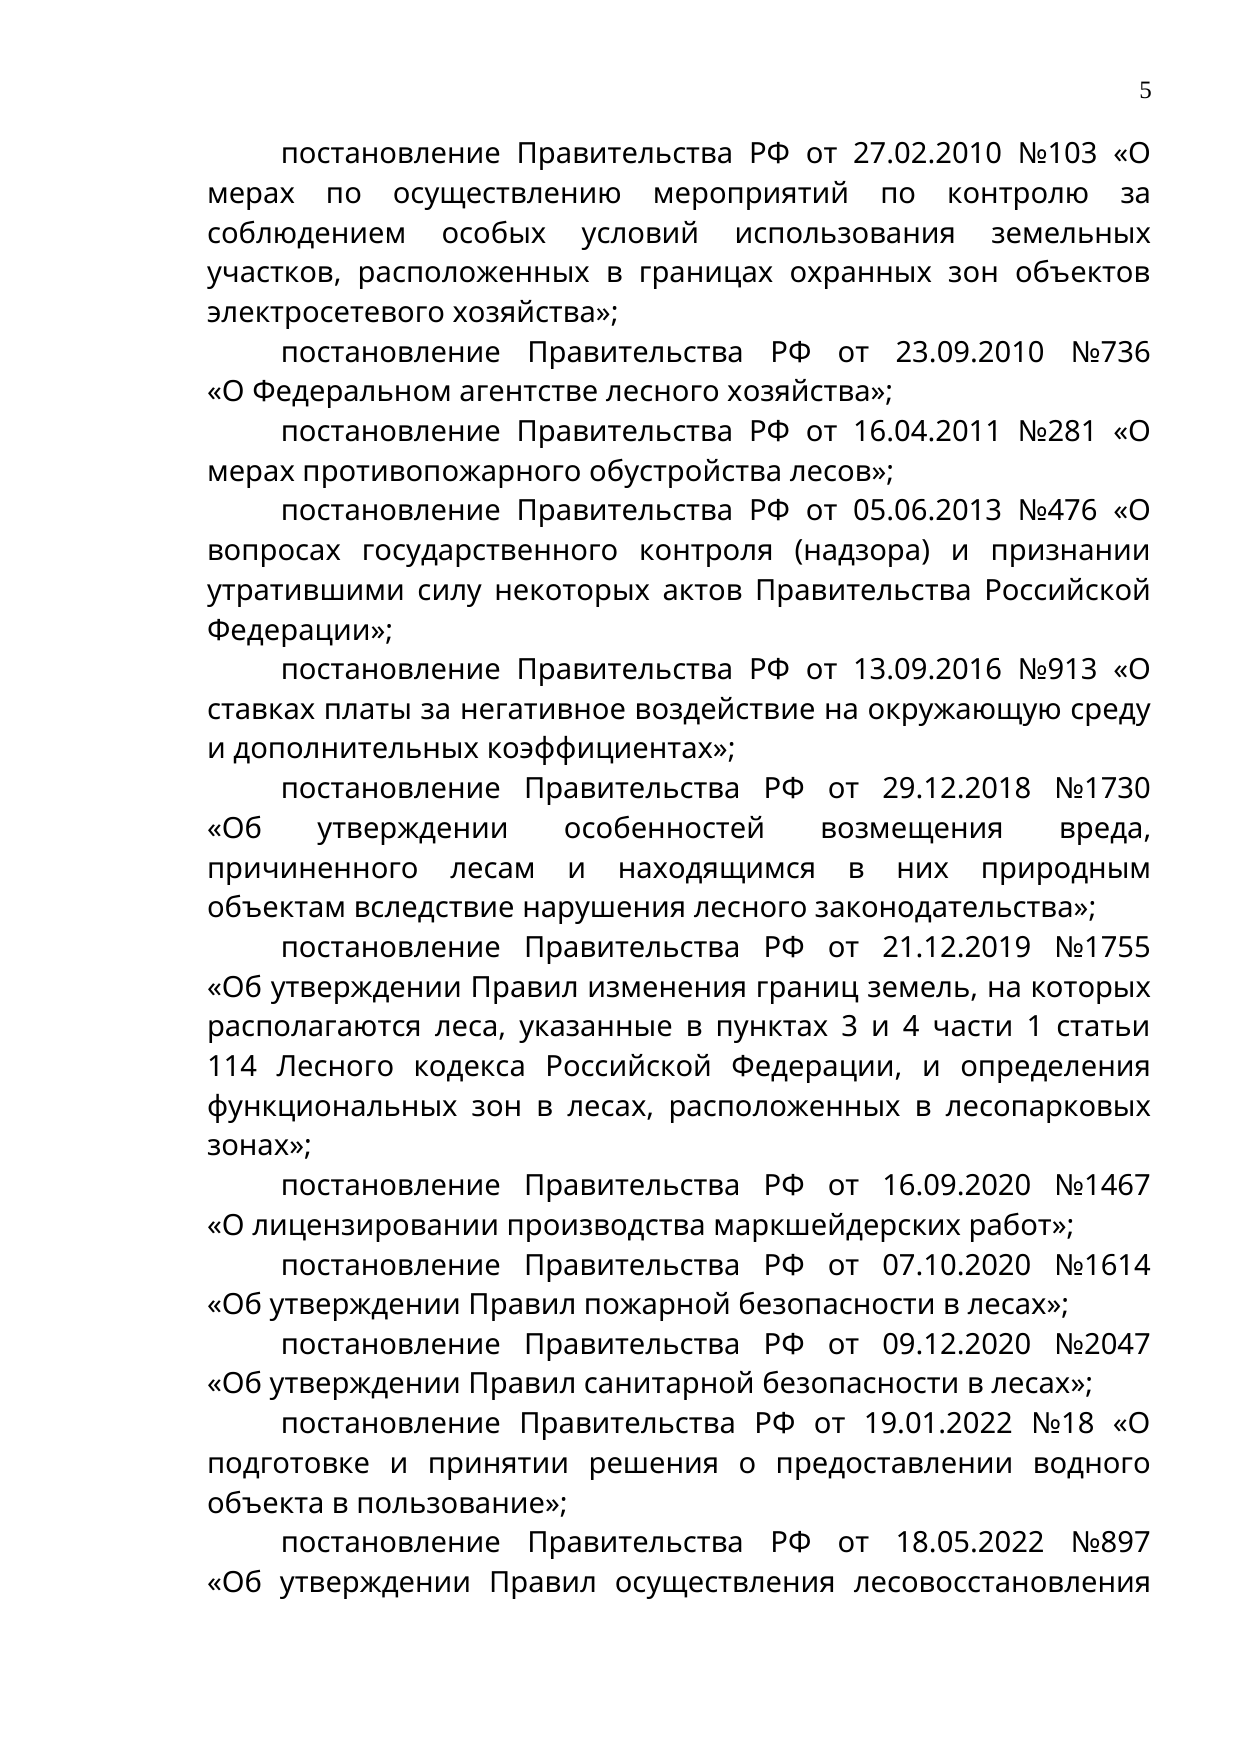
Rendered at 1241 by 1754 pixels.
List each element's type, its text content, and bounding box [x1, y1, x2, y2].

text постановление Правительства РФ от 16.04.2011 №281 «О мерах противопожарного обустройства лесов»; [207, 410, 1152, 490]
text постановление Правительства РФ от 13.09.2016 №913 «О ставках платы за негативное воздействие на окружающую среду и дополнительных коэффициентах»; [207, 648, 1152, 767]
text постановление Правительства РФ от 09.12.2020 №2047 «Об утверждении Правил санитарной безопасности в лесах»; [207, 1323, 1152, 1402]
text постановление Правительства РФ от 23.09.2010 №736 «О Федеральном агентстве лесного хозяйства»; [207, 331, 1152, 410]
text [207, 1522, 1152, 1601]
text постановление Правительства РФ от 19.01.2022 №18 «О подготовке и принятии решения о предоставлении водного объекта в пользование»; [207, 1402, 1152, 1522]
text постановление Правительства РФ от 21.12.2019 №1755 «Об утверждении Правил изменения границ земель, на которых располагаются леса, указанные в пунктах 3 и 4 части 1 статьи 114 Лесного кодекса Российской Федерации, и определения функциональных зон в лесах, расположенных в лесопарковых зонах»; [207, 926, 1152, 1164]
text постановление Правительства РФ от 07.10.2020 №1614 «Об утверждении Правил пожарной безопасности в лесах»; [207, 1244, 1152, 1323]
text постановление Правительства РФ от 29.12.2018 №1730 «Об утверждении особенностей возмещения вреда, причиненного лесам и находящимся в них природным объектам вследствие нарушения лесного законодательства»; [207, 767, 1152, 926]
text постановление Правительства РФ от 05.06.2013 №476 «О вопросах государственного контроля (надзора) и признании утратившими силу некоторых актов Правительства Российской Федерации»; [207, 490, 1152, 648]
text постановление Правительства РФ от 16.09.2020 №1467 «О лицензировании производства маркшейдерских работ»; [207, 1164, 1152, 1244]
text постановление Правительства РФ от 27.02.2010 №103 «О мерах по осуществлению мероприятий по контролю за соблюдением особых условий использования земельных участков, расположенных в границах охранных зон объектов электросетевого хозяйства»; [207, 132, 1152, 331]
